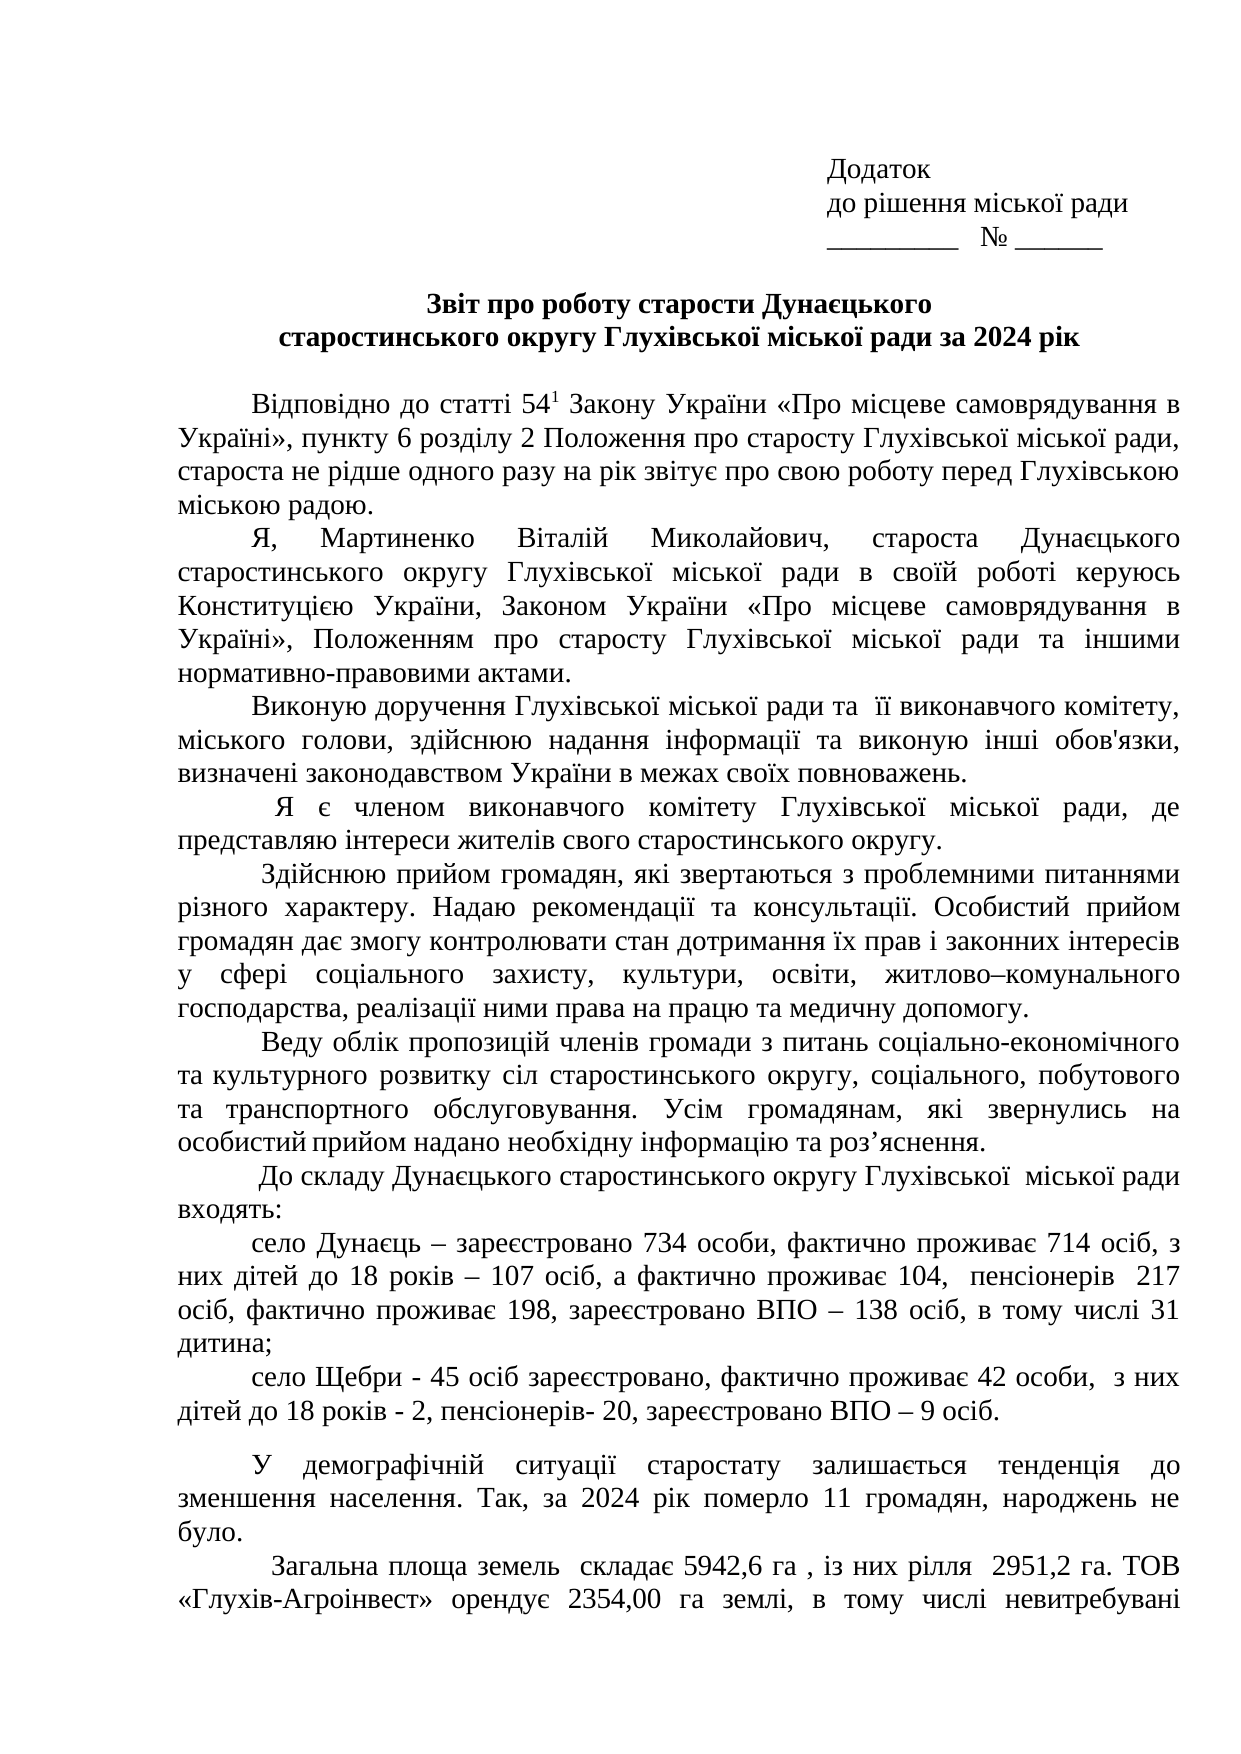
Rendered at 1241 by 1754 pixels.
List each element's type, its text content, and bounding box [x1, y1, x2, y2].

text У демографічній ситуації старостату залишається тенденція до зменшення населення. Так, за 2024 рік померло 11 громадян, народжень не було. [177, 1447, 1181, 1548]
text старостинського округу Глухівської міської ради за 2024 рік [177, 319, 1181, 353]
text Відповідно до статті 541 Закону України «Про місцеве самоврядування в Україні», пункту 6 розділу 2 Положення про старосту Глухівської міської ради, староста не рідше одного разу на рік звітує про свою роботу перед Глухівською міською радою. [177, 386, 1181, 521]
text Виконую доручення Глухівської міської ради та її виконавчого комітету, міського голови, здійснюю надання інформації та виконую інші обов'язки, визначені законодавством України в межах своїх повноважень. [177, 688, 1181, 789]
list Веду облік пропозицій членів громади з питань соціально-економічного та культурного розвитку сіл старостинського округу, соціального, побутового та транспортного обслуговування. Усім громадянам, які звернулись на особистий прийом надано необхідну інформацію та роз’яснення. [177, 1024, 1181, 1158]
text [177, 1548, 1181, 1615]
list село Щебри - 45 осіб зареєстровано, фактично проживає 42 особи, з них дітей до 18 років - 2, пенсіонерів- 20, зареєстровано ВПО – 9 осіб. [177, 1359, 1181, 1426]
list До складу Дунаєцького старостинського округу Глухівської міської ради входять: [177, 1158, 1181, 1225]
text Я є членом виконавчого комітету Глухівської міської ради, де представляю інтереси жителів свого старостинського округу. [177, 789, 1181, 856]
text _________ № ______ [177, 219, 1181, 252]
list село Дунаєць – зареєстровано 734 особи, фактично проживає 714 осіб, з них дітей до 18 років – 107 осіб, а фактично проживає 104, пенсіонерів 217 осіб, фактично проживає 198, зареєстровано ВПО – 138 осіб, в тому числі 31 дитина; [177, 1225, 1181, 1359]
text Я, Мартиненко Віталій Миколайович, староста Дунаєцького старостинського округу Глухівської міської ради в своїй роботі керуюсь Конституцією України, Законом України «Про місцеве самоврядування в Україні», Положенням про старосту Глухівської міської ради та іншими нормативно-правовими актами. [177, 521, 1181, 688]
list Здійснюю прийом громадян, які звертаються з проблемними питаннями різного характеру. Надаю рекомендації та консультації. Особистий прийом громадян дає змогу контролювати стан дотримання їх прав і законних інтересів у сфері соціального захисту, культури, освіти, житлово–комунального господарства, реалізації ними права на працю та медичну допомогу. [177, 856, 1181, 1024]
text Звіт про роботу старости Дунаєцького [177, 286, 1181, 319]
text Додаток [177, 152, 1181, 185]
text до рішення міської ради [177, 185, 1181, 219]
